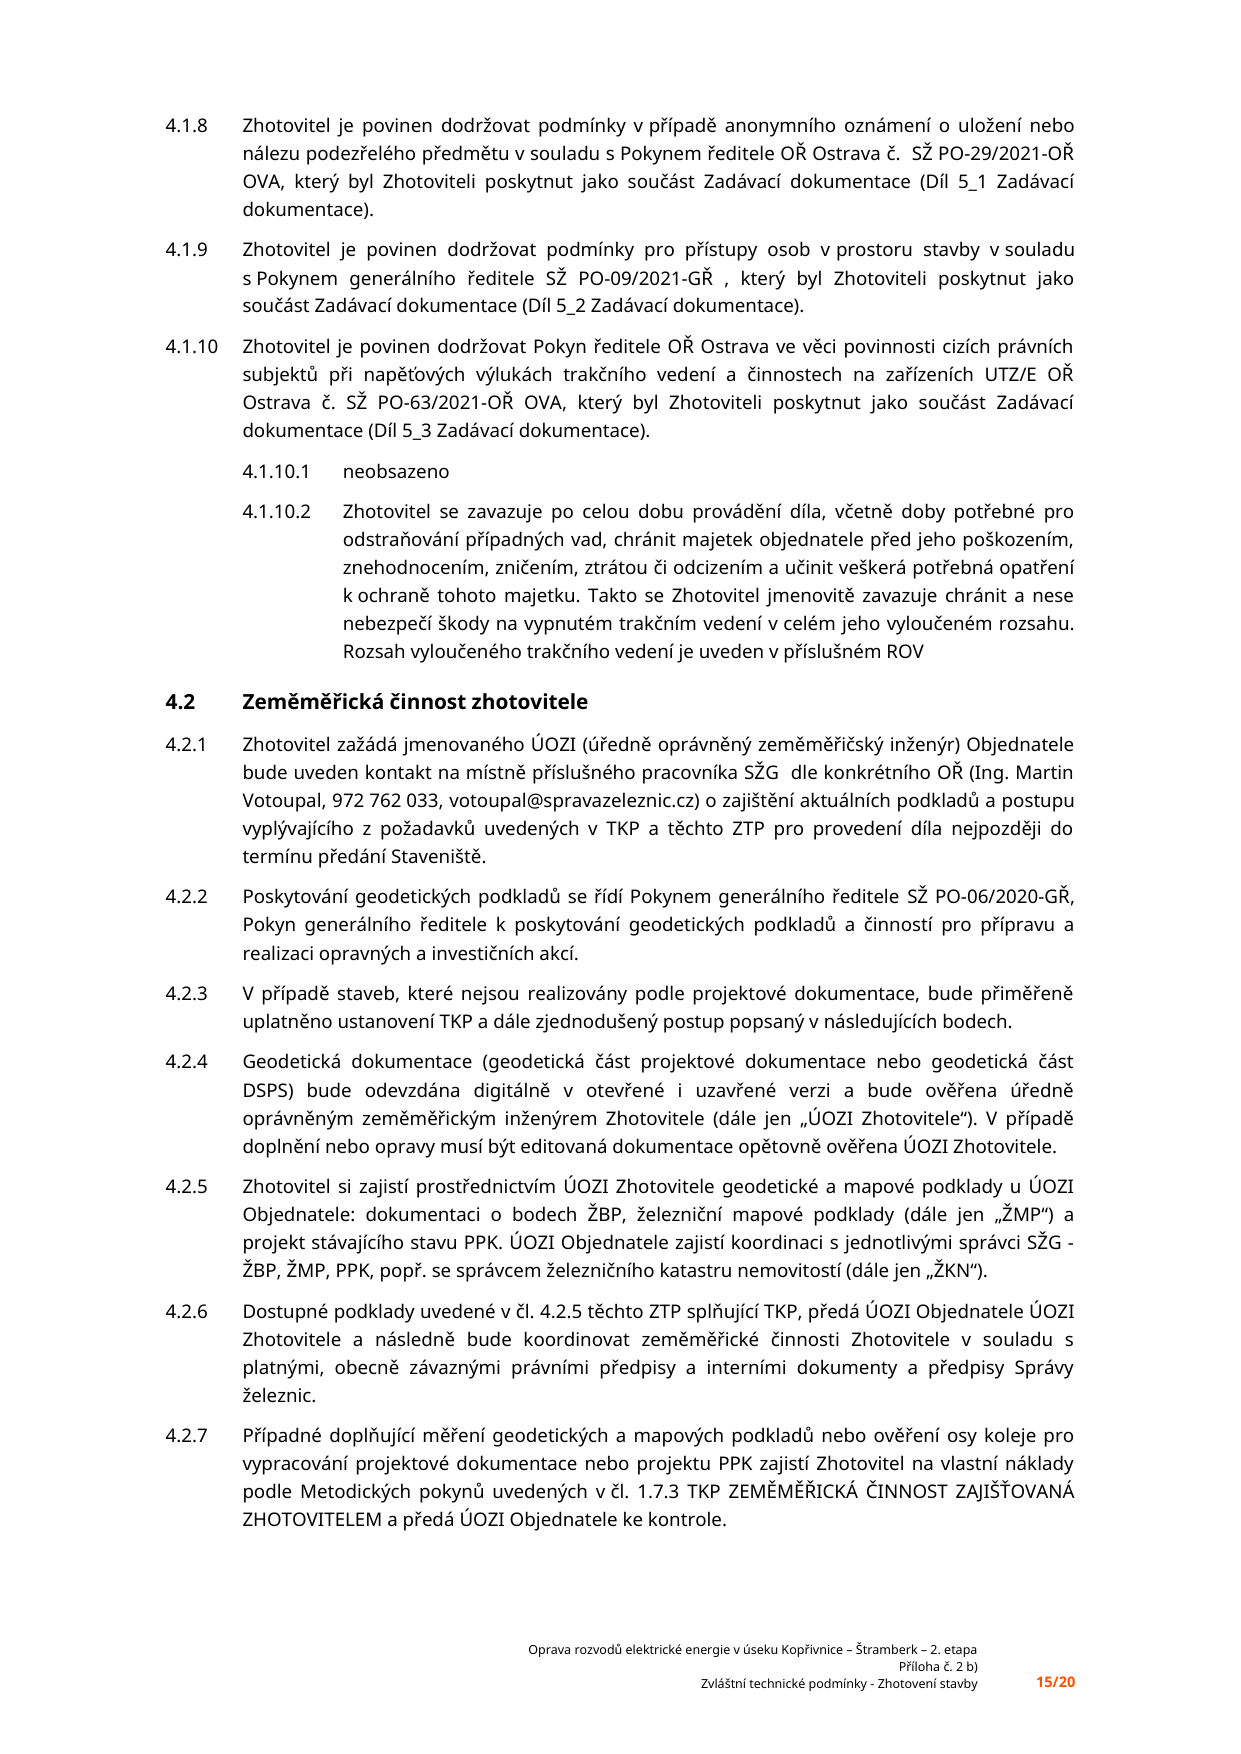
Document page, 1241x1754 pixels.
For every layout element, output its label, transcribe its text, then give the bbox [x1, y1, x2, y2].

text Zhotovitel se zavazuje po celou dobu provádění díla, včetně doby potřebné pro odstraňování případných vad, chránit majetek objednatele před jeho poškozením, znehodnocením, zničením, ztrátou či odcizením a učinit veškerá potřebná opatření k ochraně tohoto majetku. Takto se Zhotovitel jmenovitě zavazuje chránit a nese nebezpečí škody na vypnutém trakčním vedení v celém jeho vyloučeném rozsahu. Rozsah vyloučeného trakčního vedení je uveden v příslušném ROV [242, 498, 1075, 664]
text neobsazeno [242, 458, 1075, 483]
text Zhotovitel je povinen dodržovat Pokyn ředitele OŘ Ostrava ve věci povinnosti cizích právních subjektů při napěťových výlukách trakčního vedení a činnostech na zařízeních UTZ/E OŘ Ostrava č. SŽ PO-63/2021-OŘ OVA, který byl Zhotoviteli poskytnut jako součást Zadávací dokumentace (Díl 5_3 Zadávací dokumentace). [165, 333, 1075, 443]
text Zeměměřická činnost zhotovitele [165, 687, 1075, 716]
text Poskytování geodetických podkladů se řídí Pokynem generálního ředitele SŽ PO-06/2020-GŘ, Pokyn generálního ředitele k poskytování geodetických podkladů a činností pro přípravu a realizaci opravných a investičních akcí. [165, 884, 1075, 965]
text Zhotovitel je povinen dodržovat podmínky v případě anonymního oznámení o uložení nebo nálezu podezřelého předmětu v souladu s Pokynem ředitele OŘ Ostrava č. SŽ PO-29/2021-OŘ OVA, který byl Zhotoviteli poskytnut jako součást Zadávací dokumentace (Díl 5_1 Zadávací dokumentace). [165, 112, 1075, 222]
text Geodetická dokumentace (geodetická část projektové dokumentace nebo geodetická část DSPS) bude odevzdána digitálně v otevřené i uzavřené verzi a bude ověřena úředně oprávněným zeměměřickým inženýrem Zhotovitele (dále jen „ÚOZI Zhotovitele“). V případě doplnění nebo opravy musí být editovaná dokumentace opětovně ověřena ÚOZI Zhotovitele. [165, 1049, 1075, 1158]
text V případě staveb, které nejsou realizovány podle projektové dokumentace, bude přiměřeně uplatněno ustanovení TKP a dále zjednodušený postup popsaný v následujících bodech. [165, 980, 1075, 1034]
text Zhotovitel zažádá jmenovaného ÚOZI (úředně oprávněný zeměměřičský inženýr) Objednatele bude uveden kontakt na místně příslušného pracovníka SŽG dle konkrétního OŘ (Ing. Martin Votoupal, 972 762 033, votoupal@spravazeleznic.cz) o zajištění aktuálních podkladů a postupu vyplývajícího z požadavků uvedených v TKP a těchto ZTP pro provedení díla nejpozději do termínu předání Staveniště. [165, 731, 1075, 869]
text Zhotovitel si zajistí prostřednictvím ÚOZI Zhotovitele geodetické a mapové podklady u ÚOZI Objednatele: dokumentaci o bodech ŽBP, železniční mapové podklady (dále jen „ŽMP“) a projekt stávajícího stavu PPK. ÚOZI Objednatele zajistí koordinaci s jednotlivými správci SŽG - ŽBP, ŽMP, PPK, popř. se správcem železničního katastru nemovitostí (dále jen „ŽKN“). [165, 1173, 1075, 1283]
text Dostupné podklady uvedené v čl. 4.2.5 těchto ZTP splňující TKP, předá ÚOZI Objednatele ÚOZI Zhotovitele a následně bude koordinovat zeměměřické činnosti Zhotovitele v souladu s platnými, obecně závaznými právními předpisy a interními dokumenty a předpisy Správy železnic. [165, 1298, 1075, 1408]
text Případné doplňující měření geodetických a mapových podkladů nebo ověření osy koleje pro vypracování projektové dokumentace nebo projektu PPK zajistí Zhotovitel na vlastní náklady podle Metodických pokynů uvedených v čl. 1.7.3 TKP ZEMĚMĚŘICKÁ ČINNOST ZAJIŠŤOVANÁ ZHOTOVITELEM a předá ÚOZI Objednatele ke kontrole. [165, 1423, 1075, 1532]
text Zhotovitel je povinen dodržovat podmínky pro přístupy osob v prostoru stavby v souladu s Pokynem generálního ředitele SŽ PO-09/2021-GŘ , který byl Zhotoviteli poskytnut jako součást Zadávací dokumentace (Díl 5_2 Zadávací dokumentace). [165, 237, 1075, 318]
